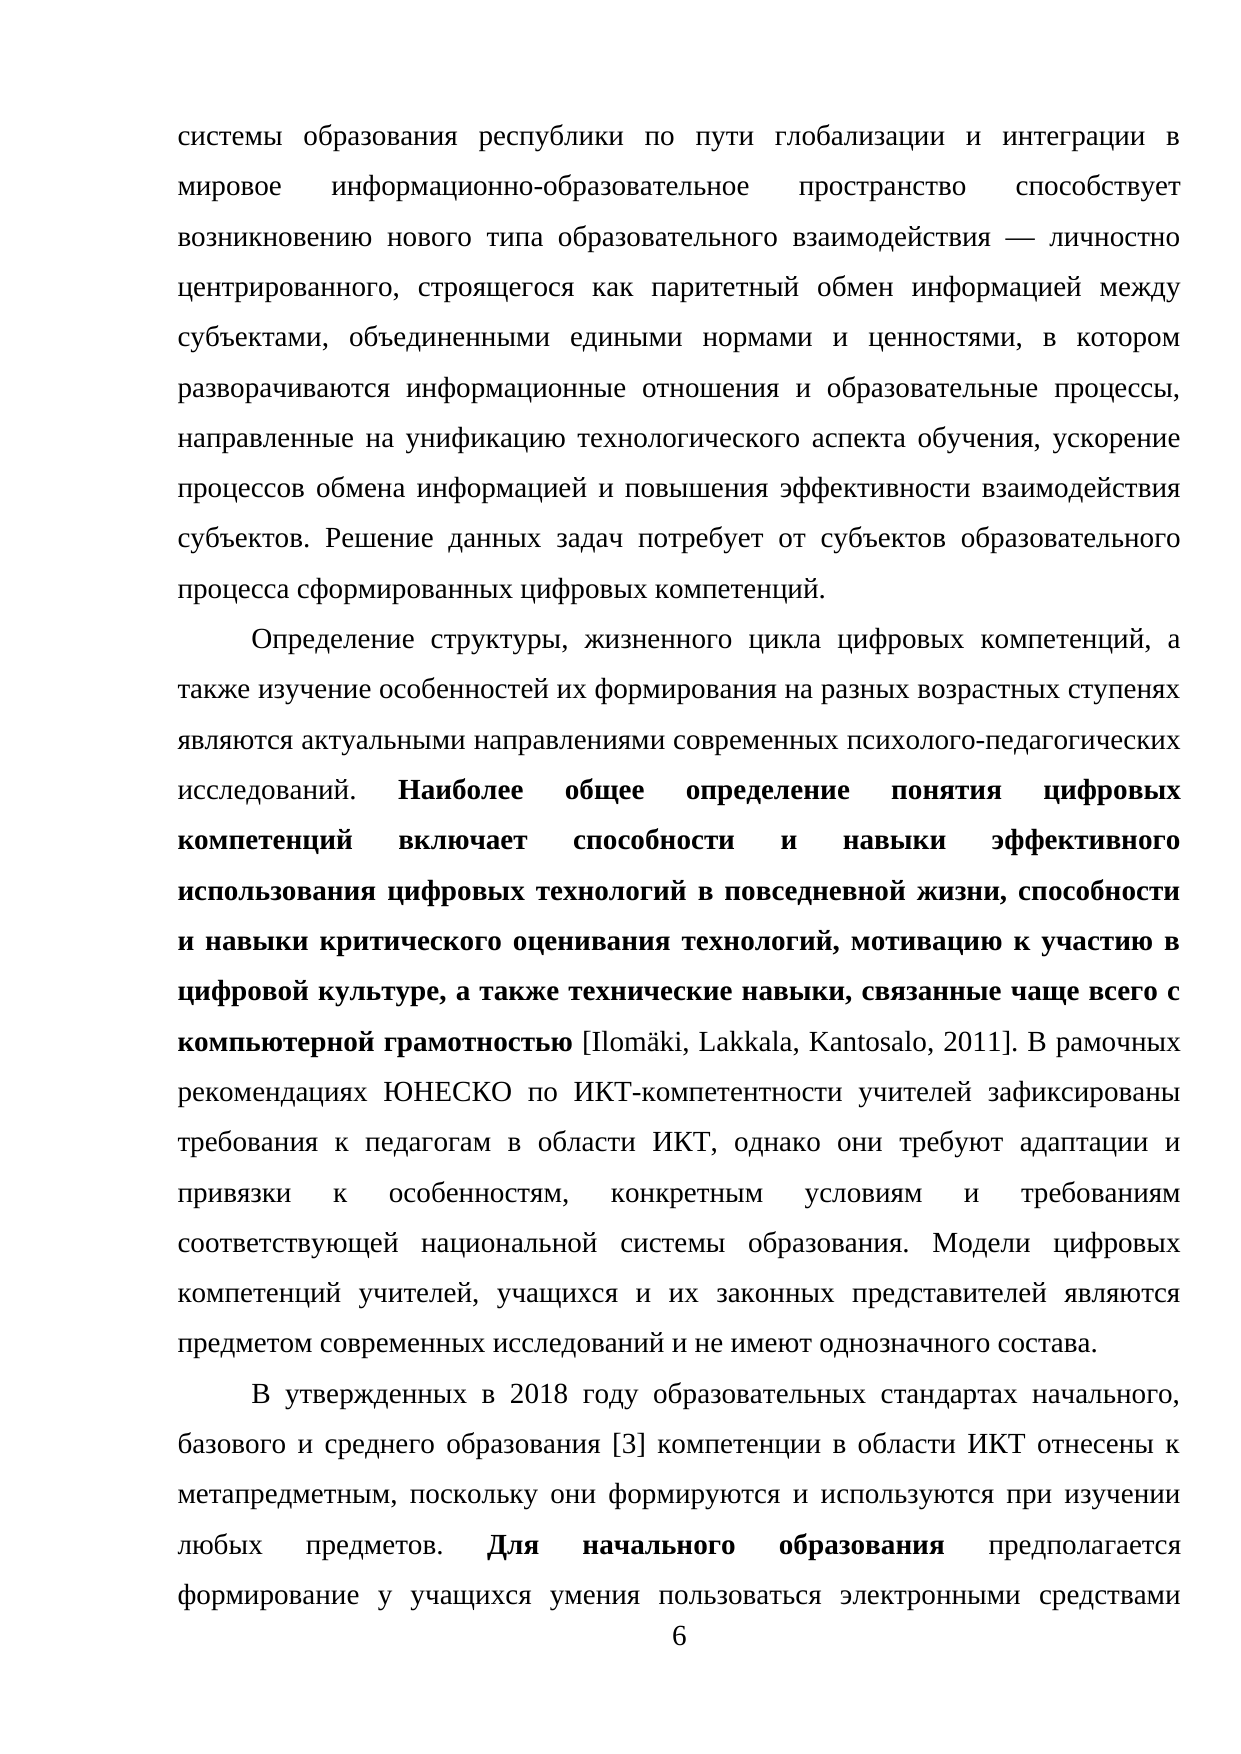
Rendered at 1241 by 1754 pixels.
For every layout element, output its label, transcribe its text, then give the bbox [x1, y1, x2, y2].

text Определение структуры, жизненного цикла цифровых компетенций, а также изучение особенностей их формирования на разных возрастных ступенях являются актуальными направлениями современных психолого-педагогических исследований. Наиболее общее определение понятия цифровых компетенций включает способности и навыки эффективного использования цифровых технологий в повседневной жизни, способности и навыки критического оценивания технологий, мотивацию к участию в цифровой культуре, а также технические навыки, связанные чаще всего с компьютерной грамотностью [Ilomäki, Lakkala, Kantosalo, 2011]. В рамочных рекомендациях ЮНЕСКО по ИКТ-компетентности учителей зафиксированы требования к педагогам в области ИКТ, однако они требуют адаптации и привязки к особенностям, конкретным условиям и требованиям соответствующей национальной системы образования. Модели цифровых компетенций учителей, учащихся и их законных представителей являются предметом современных исследований и не имеют однозначного состава. [177, 621, 1181, 1359]
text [177, 118, 1181, 604]
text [177, 1376, 1181, 1611]
